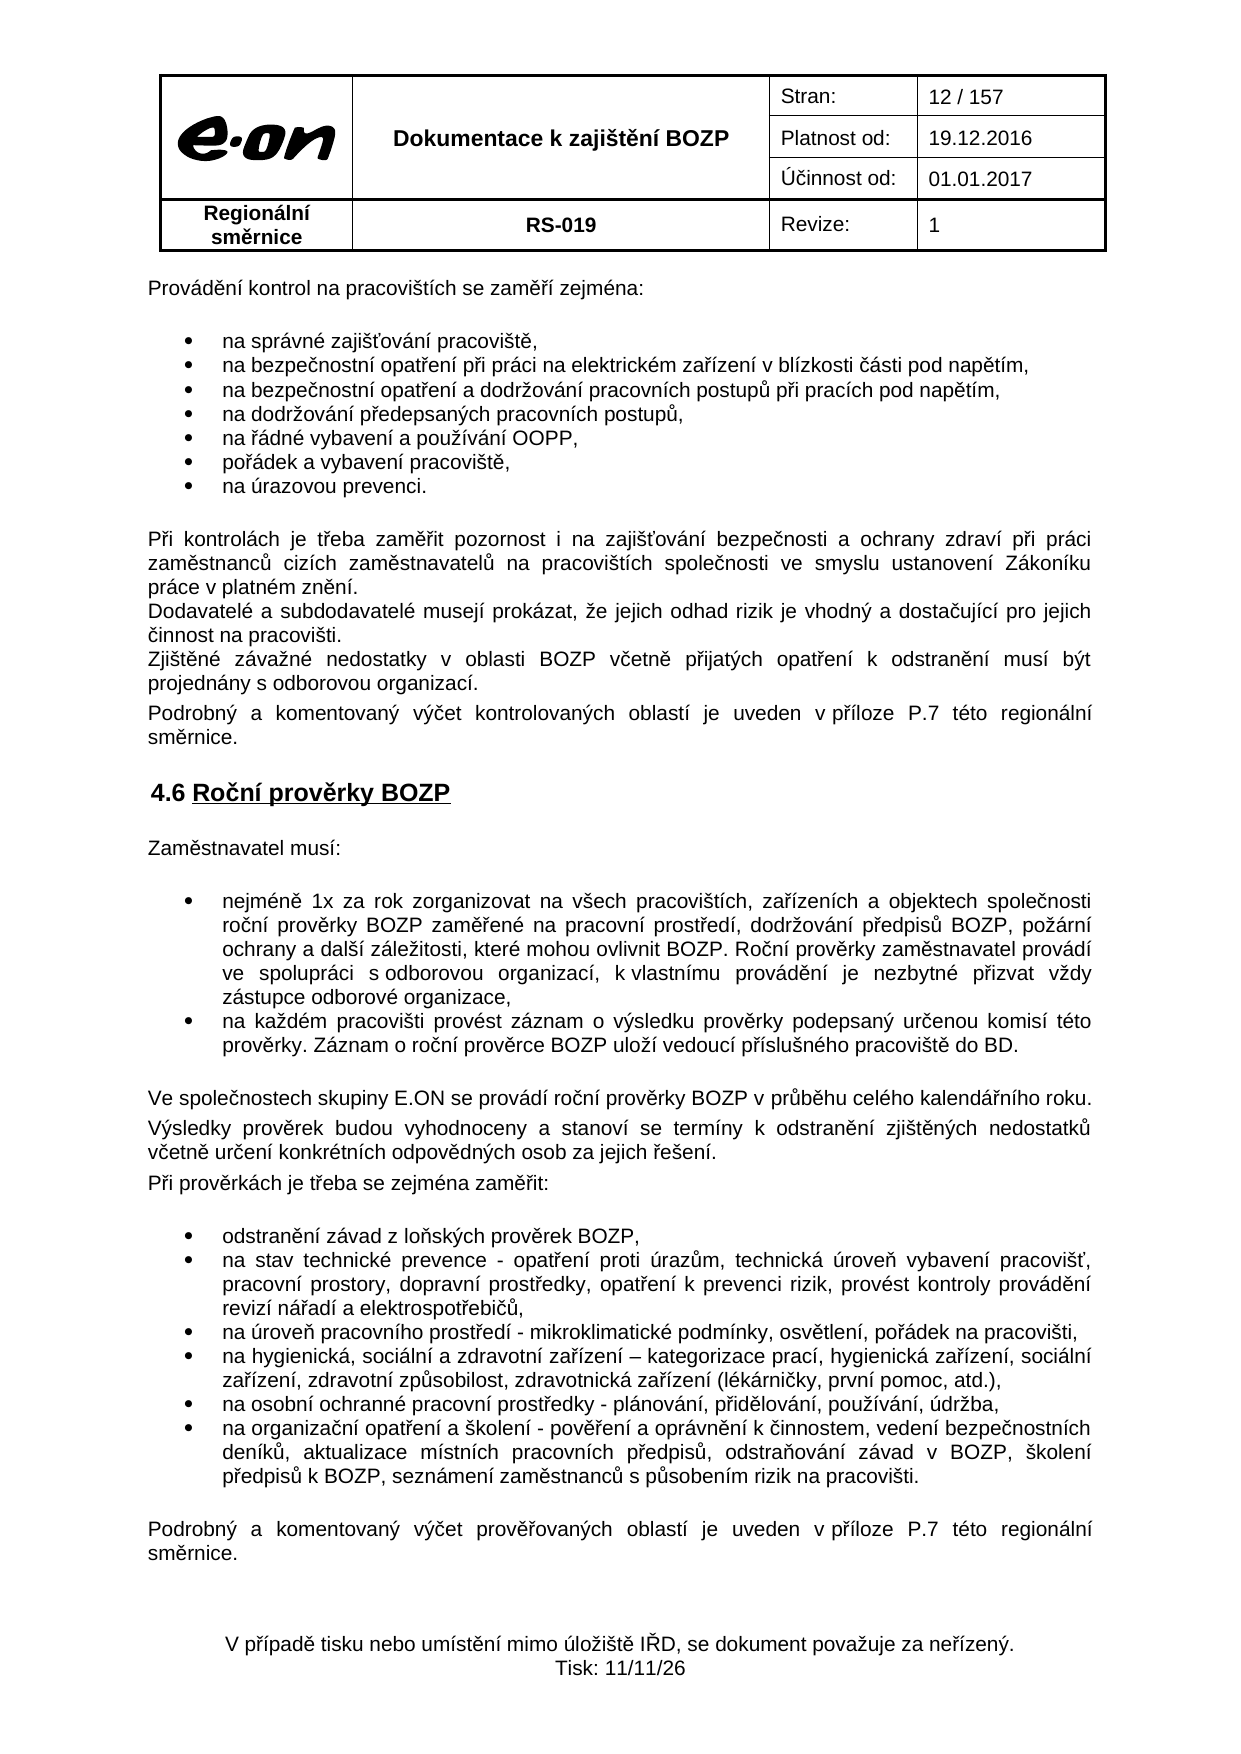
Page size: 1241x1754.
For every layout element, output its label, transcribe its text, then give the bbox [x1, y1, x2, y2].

text Při prověrkách je třeba se zejména zaměřit: [148, 1170, 1092, 1194]
text Ve společnostech skupiny E.ON se provádí roční prověrky BOZP v průběhu celého kalendářního roku. [148, 1086, 1092, 1110]
subtitle Roční prověrky BOZP [151, 778, 1092, 807]
list na bezpečnostní opatření při práci na elektrickém zařízení v blízkosti části pod napětím, [185, 353, 1092, 377]
list na dodržování předepsaných pracovních postupů, [185, 401, 1092, 426]
text Provádění kontrol na pracovištích se zaměří zejména: [148, 276, 1092, 300]
list pořádek a vybavení pracoviště, [185, 449, 1092, 474]
list na každém pracovišti provést záznam o výsledku prověrky podepsaný určenou komisí této prověrky. Záznam o roční prověrce BOZP uloží vedoucí příslušného pracoviště do BD. [185, 1009, 1092, 1057]
text Podrobný a komentovaný výčet kontrolovaných oblastí je uveden v příloze P.7 této regionální směrnice. [148, 701, 1092, 749]
list Zjištěné závažné nedostatky v oblasti BOZP včetně přijatých opatření k odstranění musí být projednány s odborovou organizací. [148, 647, 1092, 694]
list na hygienická, sociální a zdravotní zařízení – kategorizace prací, hygienická zařízení, sociální zařízení, zdravotní způsobilost, zdravotnická zařízení (lékárničky, první pomoc, atd.), [185, 1344, 1092, 1392]
text Výsledky prověrek budou vyhodnoceny a stanoví se termíny k odstranění zjištěných nedostatků včetně určení konkrétních odpovědných osob za jejich řešení. [148, 1116, 1092, 1164]
list nejméně 1x za rok zorganizovat na všech pracovištích, zařízeních a objektech společnosti roční prověrky BOZP zaměřené na pracovní prostředí, dodržování předpisů BOZP, požární ochrany a další záležitosti, které mohou ovlivnit BOZP. Roční prověrky zaměstnavatel provádí ve spolupráci s odborovou organizací, k vlastnímu provádění je nezbytné přizvat vždy zástupce odborové organizace, [185, 889, 1092, 1009]
text Zaměstnavatel musí: [148, 836, 1092, 860]
list na řádné vybavení a používání OOPP, [185, 426, 1092, 449]
list Při kontrolách je třeba zaměřit pozornost i na zajišťování bezpečnosti a ochrany zdraví při práci zaměstnanců cizích zaměstnavatelů na pracovištích společnosti ve smyslu ustanovení Zákoníku práce v platném znění. [148, 527, 1092, 599]
text Podrobný a komentovaný výčet prověřovaných oblastí je uveden v příloze P.7 této regionální směrnice. [148, 1517, 1092, 1565]
list na úroveň pracovního prostředí - mikroklimatické podmínky, osvětlení, pořádek na pracovišti, [185, 1319, 1092, 1344]
list na stav technické prevence - opatření proti úrazům, technická úroveň vybavení pracovišť, pracovní prostory, dopravní prostředky, opatření k prevenci rizik, provést kontroly provádění revizí nářadí a elektrospotřebičů, [185, 1248, 1092, 1319]
list na úrazovou prevenci. [185, 474, 1092, 498]
list na správné zajišťování pracoviště, [185, 329, 1092, 353]
list na organizační opatření a školení - pověření a oprávnění k činnostem, vedení bezpečnostních deníků, aktualizace místních pracovních předpisů, odstraňování závad v BOZP, školení předpisů k BOZP, seznámení zaměstnanců s působením rizik na pracovišti. [185, 1416, 1092, 1488]
list Dodavatelé a subdodavatelé musejí prokázat, že jejich odhad rizik je vhodný a dostačující pro jejich činnost na pracovišti. [148, 599, 1092, 647]
list na osobní ochranné pracovní prostředky - plánování, přidělování, používání, údržba, [185, 1392, 1092, 1416]
list na bezpečnostní opatření a dodržování pracovních postupů při pracích pod napětím, [185, 377, 1092, 401]
list odstranění závad z loňských prověrek BOZP, [185, 1223, 1092, 1248]
